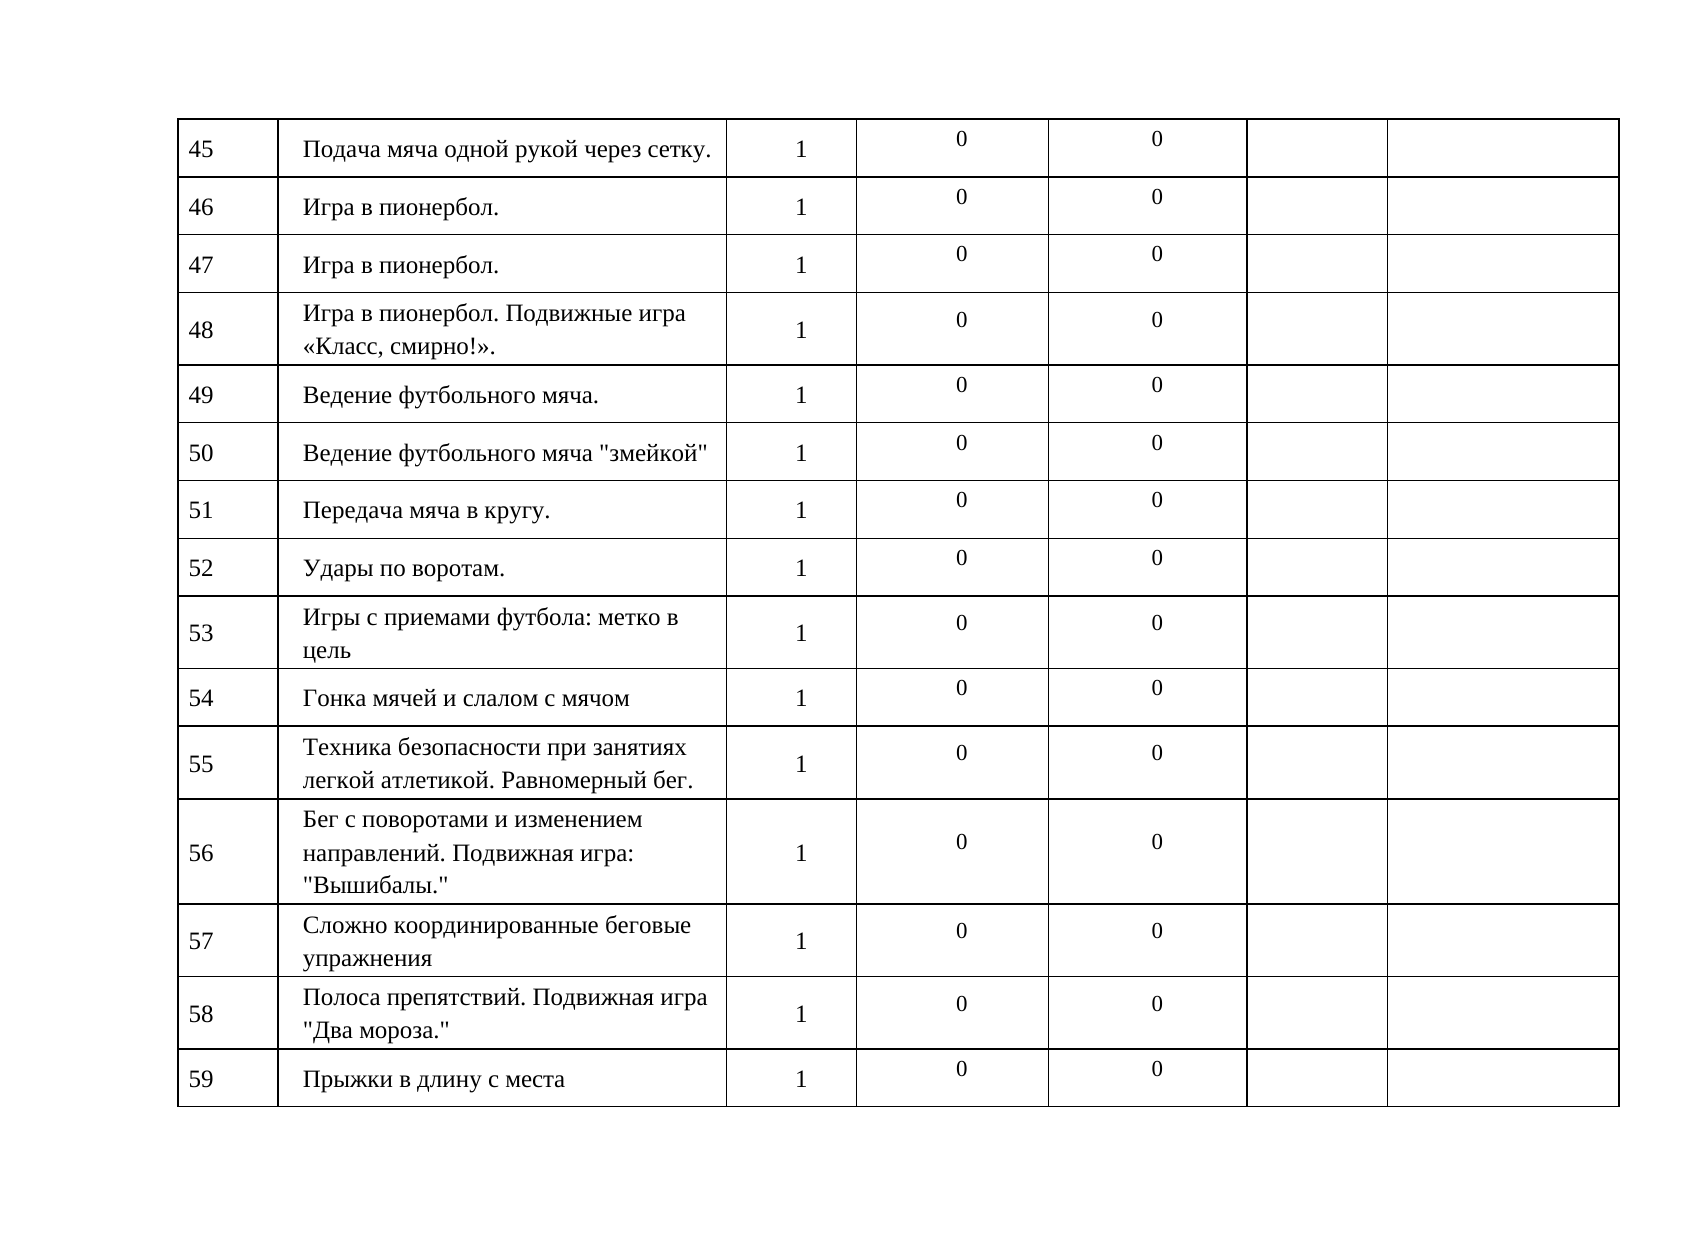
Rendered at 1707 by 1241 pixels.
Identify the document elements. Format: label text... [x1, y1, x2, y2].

table_cell [1388, 235, 1618, 292]
table_cell 0 [1049, 905, 1246, 976]
table_cell 0 [857, 1050, 1048, 1106]
table_cell Ведение футбольного мяча. [279, 366, 726, 422]
table_cell [1248, 727, 1387, 798]
table_cell 50 [179, 423, 277, 479]
table_cell Игра в пионербол. Подвижные игра «Класс, смирно!». [279, 293, 726, 364]
table_cell 53 [179, 597, 277, 668]
table_cell 59 [179, 1050, 277, 1106]
table_cell 0 [1049, 669, 1246, 725]
table_cell [1248, 235, 1387, 292]
table_cell 0 [1049, 178, 1246, 234]
table_cell 0 [1049, 423, 1246, 479]
table_cell [1388, 539, 1618, 595]
table_cell 48 [179, 293, 277, 364]
table_cell 0 [857, 120, 1048, 176]
table_cell Прыжки в длину с места [279, 1050, 726, 1106]
table_cell [1388, 977, 1618, 1048]
table_cell [1388, 178, 1618, 234]
table_cell [1388, 120, 1618, 176]
table_cell 47 [179, 235, 277, 292]
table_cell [279, 120, 726, 176]
table_cell Удары по воротам. [279, 539, 726, 595]
table_cell Полоса препятствий. Подвижная игра "Два мороза." [279, 977, 726, 1048]
table_cell 0 [1049, 120, 1246, 176]
table_cell 52 [179, 539, 277, 595]
table_cell 57 [179, 905, 277, 976]
table_cell 0 [857, 178, 1048, 234]
table_cell 55 [179, 727, 277, 798]
table_cell Техника безопасности при занятиях легкой атлетикой. Равномерный бег. [279, 727, 726, 798]
table_cell Игра в пионербол. [279, 235, 726, 292]
table_cell [1388, 293, 1618, 364]
table_cell 0 [857, 727, 1048, 798]
table_cell [1248, 293, 1387, 364]
table_cell 46 [179, 178, 277, 234]
table_cell [1248, 905, 1387, 976]
table_cell 1 [727, 539, 856, 595]
table_cell 0 [857, 366, 1048, 422]
table_cell 54 [179, 669, 277, 725]
table_cell [1388, 905, 1618, 976]
table_cell 0 [1049, 977, 1246, 1048]
table_cell 0 [857, 800, 1048, 903]
table_cell 0 [1049, 293, 1246, 364]
table_cell 1 [727, 905, 856, 976]
table_cell [1248, 539, 1387, 595]
table_cell 1 [727, 597, 856, 668]
table_cell [1248, 800, 1387, 903]
table_cell 1 [727, 977, 856, 1048]
table_cell 1 [727, 366, 856, 422]
table_cell 0 [857, 905, 1048, 976]
table_cell [1388, 727, 1618, 798]
table_cell [1388, 800, 1618, 903]
table_cell 0 [1049, 597, 1246, 668]
table_cell 1 [727, 178, 856, 234]
table_cell 1 [727, 120, 856, 176]
table_cell 1 [727, 1050, 856, 1106]
table_cell 49 [179, 366, 277, 422]
table_cell Сложно координированные беговые упражнения [279, 905, 726, 976]
table_cell [1388, 366, 1618, 422]
table_cell 0 [857, 423, 1048, 479]
table_cell 0 [1049, 539, 1246, 595]
table_cell Бег с поворотами и изменением направлений. Подвижная игра: "Вышибалы." [279, 800, 726, 903]
table_cell 58 [179, 977, 277, 1048]
table_cell 56 [179, 800, 277, 903]
table_cell [1248, 597, 1387, 668]
table_cell 0 [1049, 481, 1246, 537]
table_cell [1248, 178, 1387, 234]
table_cell 0 [857, 977, 1048, 1048]
table_cell Игры с приемами футбола: метко в цель [279, 597, 726, 668]
table_cell 0 [857, 293, 1048, 364]
table_cell [1248, 481, 1387, 537]
table_cell 0 [857, 669, 1048, 725]
table_cell 0 [1049, 1050, 1246, 1106]
table_cell 1 [727, 293, 856, 364]
table_cell [1388, 1050, 1618, 1106]
table_cell 1 [727, 481, 856, 537]
table_cell [1388, 669, 1618, 725]
table_cell [1388, 597, 1618, 668]
table_cell [1388, 423, 1618, 479]
table_cell 0 [857, 481, 1048, 537]
table_cell 1 [727, 727, 856, 798]
table_cell 1 [727, 669, 856, 725]
table_cell Ведение футбольного мяча "змейкой" [279, 423, 726, 479]
table_cell 1 [727, 423, 856, 479]
table_cell [1248, 120, 1387, 176]
table_cell 0 [1049, 235, 1246, 292]
table_cell [1248, 977, 1387, 1048]
table_cell 0 [1049, 366, 1246, 422]
table_cell Гонка мячей и слалом с мячом [279, 669, 726, 725]
table_cell 0 [857, 597, 1048, 668]
table_cell [1388, 481, 1618, 537]
table_cell Передача мяча в кругу. [279, 481, 726, 537]
table_cell Игра в пионербол. [279, 178, 726, 234]
table_cell 51 [179, 481, 277, 537]
table_cell 0 [1049, 727, 1246, 798]
table_cell 1 [727, 800, 856, 903]
table_cell 1 [727, 235, 856, 292]
table_cell 45 [179, 120, 277, 176]
table_cell [1248, 669, 1387, 725]
table_cell [1248, 423, 1387, 479]
table_cell 0 [1049, 800, 1246, 903]
table_cell 0 [857, 539, 1048, 595]
table_cell [1248, 1050, 1387, 1106]
table_cell 0 [857, 235, 1048, 292]
table_cell [1248, 366, 1387, 422]
